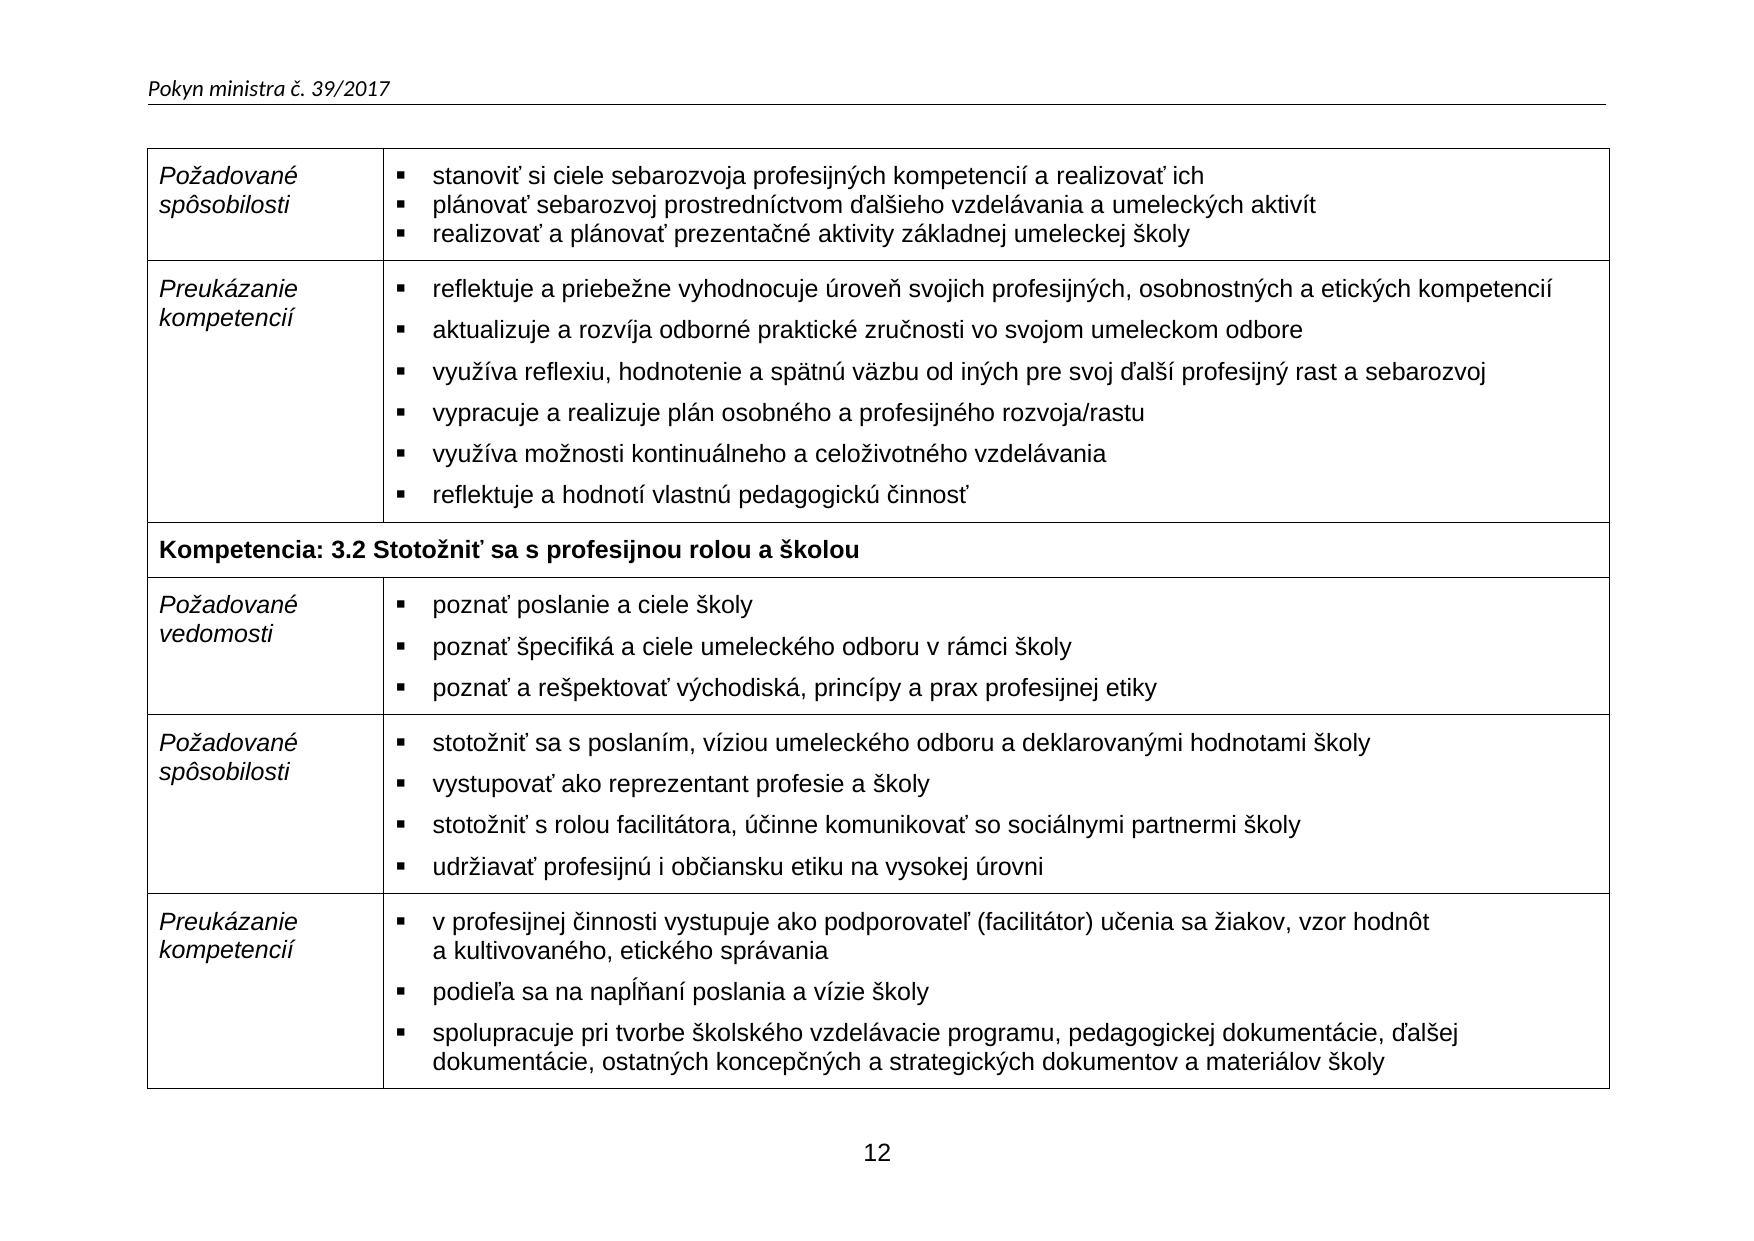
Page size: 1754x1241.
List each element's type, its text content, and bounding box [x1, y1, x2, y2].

table_cell poznať poslanie a ciele školy poznať špecifiká a ciele umeleckého odboru v rámci školy poznať a rešpektovať východiská, princípy a prax profesijnej etiky [384, 578, 1609, 714]
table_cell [384, 894, 1609, 1088]
table_cell Požadované spôsobilosti [148, 149, 383, 260]
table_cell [148, 894, 383, 1088]
table_cell stanoviť si ciele sebarozvoja profesijných kompetencií a realizovať ich plánovať sebarozvoj prostredníctvom ďalšieho vzdelávania a umeleckých aktivít realizovať a plánovať prezentačné aktivity základnej umeleckej školy [384, 149, 1609, 260]
table_cell Preukázanie kompetencií [148, 261, 383, 522]
table_cell Požadované vedomosti [148, 578, 383, 714]
table_cell Požadované spôsobilosti [148, 715, 383, 893]
table_cell stotožniť sa s poslaním, víziou umeleckého odboru a deklarovanými hodnotami školy vystupovať ako reprezentant profesie a školy stotožniť s rolou facilitátora, účinne komunikovať so sociálnymi partnermi školy udržiavať profesijnú i občiansku etiku na vysokej úrovni [384, 715, 1609, 893]
table_cell reflektuje a priebežne vyhodnocuje úroveň svojich profesijných, osobnostných a etických kompetencií aktualizuje a rozvíja odborné praktické zručnosti vo svojom umeleckom odbore využíva reflexiu, hodnotenie a spätnú väzbu od iných pre svoj ďalší profesijný rast a sebarozvoj vypracuje a realizuje plán osobného a profesijného rozvoja/rastu využíva možnosti kontinuálneho a celoživotného vzdelávania reflektuje a hodnotí vlastnú pedagogickú činnosť [384, 261, 1609, 522]
table_cell Kompetencia: 3.2 Stotožniť sa s profesijnou rolou a školou [148, 523, 1609, 577]
